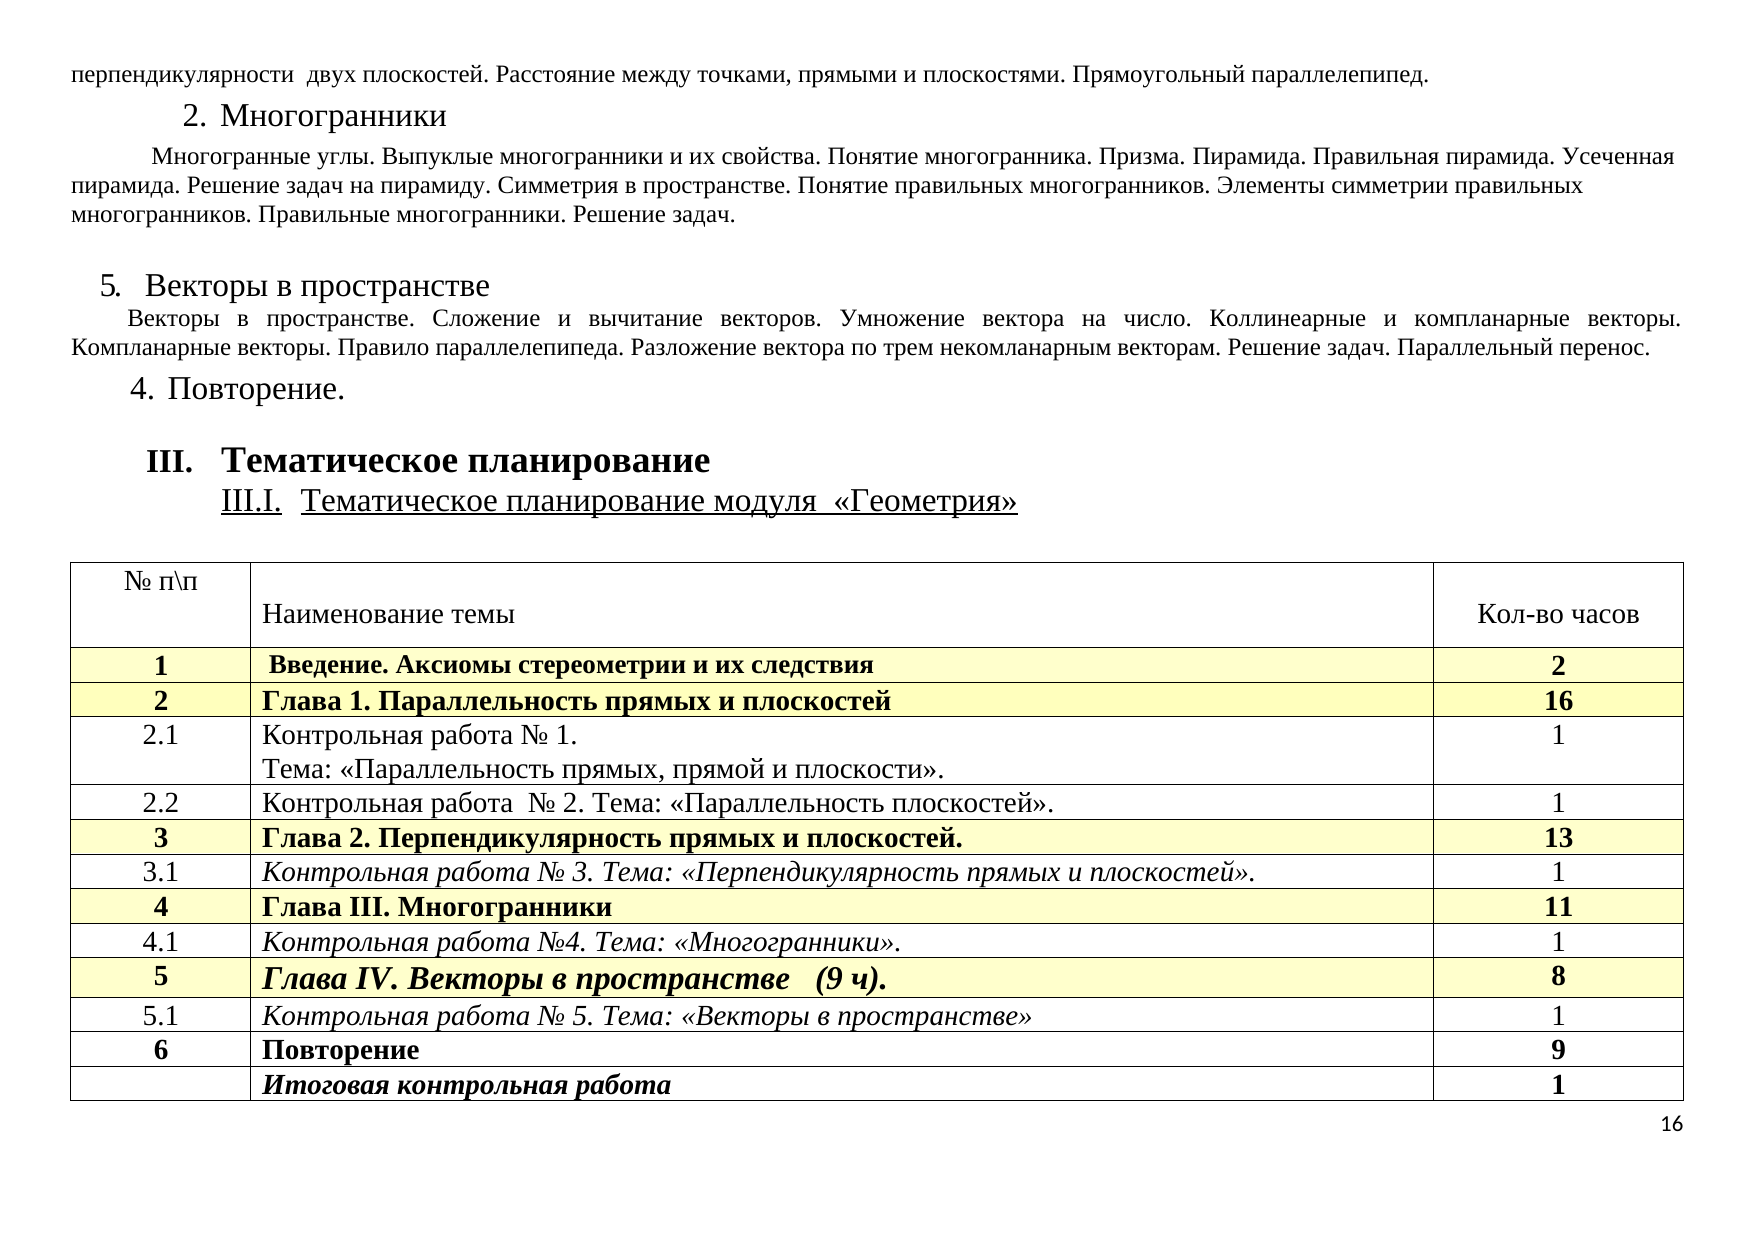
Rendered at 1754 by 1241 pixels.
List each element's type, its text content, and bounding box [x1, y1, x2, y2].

table_cell 2 [71, 683, 250, 716]
table_cell 1 [1434, 1067, 1683, 1100]
text 5. Векторы в пространстве [71, 265, 1683, 303]
list Тематическое планирование [146, 437, 1683, 480]
table_cell 9 [1434, 1032, 1683, 1066]
table_cell Итоговая контрольная работа [251, 1067, 1433, 1100]
table_cell 1 [1434, 785, 1683, 819]
table_cell 2.1 [71, 717, 250, 784]
table_cell 4 [71, 889, 250, 923]
table_cell 16 [1434, 683, 1683, 716]
table_cell Повторение [251, 1032, 1433, 1066]
table_cell 5 [71, 958, 250, 997]
list III.I. Тематическое планирование модуля «Геометрия» [221, 480, 1683, 518]
table_cell Контрольная работа № 1. Тема: «Параллельность прямых, прямой и плоскости». [251, 717, 1433, 784]
table_cell 5.1 [71, 998, 250, 1031]
table_cell 1 [1434, 924, 1683, 957]
table_cell 3 [71, 820, 250, 853]
table_header Кол-во часов [1434, 563, 1683, 647]
table_cell 1 [1434, 717, 1683, 784]
table_header № п\п [71, 563, 250, 647]
table_cell 11 [1434, 889, 1683, 923]
table_cell 6 [71, 1032, 250, 1066]
table_cell Глава III. Многогранники [251, 889, 1433, 923]
table_cell 1 [1434, 855, 1683, 888]
text Векторы в пространстве. Сложение и вычитание векторов. Умножение вектора на число. Коллинеарные и компланарные векторы. Компланарные векторы. Правило параллелепипеда. Разложение вектора по трем некомланарным векторам. Решение задач. Параллельный перенос. [71, 303, 1683, 361]
table_cell Глава IV. Векторы в пространстве (9 ч). [251, 958, 1433, 997]
table_cell Контрольная работа № 3. Тема: «Перпендикулярность прямых и плоскостей». [251, 855, 1433, 888]
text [71, 59, 1683, 88]
table_cell 1 [71, 648, 250, 682]
table_cell 2.2 [71, 785, 250, 819]
table_cell Введение. Аксиомы стереометрии и их следствия [251, 648, 1433, 682]
text Многогранные углы. Выпуклые многогранники и их свойства. Понятие многогранника. Призма. Пирамида. Правильная пирамида. Усеченная пирамида. Решение задач на пирамиду. Симметрия в пространстве. Понятие правильных многогранников. Элементы симметрии правильных многогранников. Правильные многогранники. Решение задач. [71, 141, 1683, 227]
table_cell Глава 1. Параллельность прямых и плоскостей [251, 683, 1433, 716]
table_cell Контрольная работа №4. Тема: «Многогранники». [251, 924, 1433, 957]
table_cell 1 [1434, 998, 1683, 1031]
list Повторение. [130, 364, 1683, 408]
table_cell 3.1 [71, 855, 250, 888]
table_cell 2 [1434, 648, 1683, 682]
table_cell 8 [1434, 958, 1683, 997]
table_header Наименование темы [251, 563, 1433, 647]
table_cell 4.1 [71, 924, 250, 957]
table_cell 13 [1434, 820, 1683, 853]
list Многогранники [182, 92, 1683, 141]
table_cell [71, 1067, 250, 1100]
table_cell Контрольная работа № 5. Тема: «Векторы в пространстве» [251, 998, 1433, 1031]
table_cell Контрольная работа № 2. Тема: «Параллельность плоскостей». [251, 785, 1433, 819]
table_cell Глава 2. Перпендикулярность прямых и плоскостей. [251, 820, 1433, 853]
